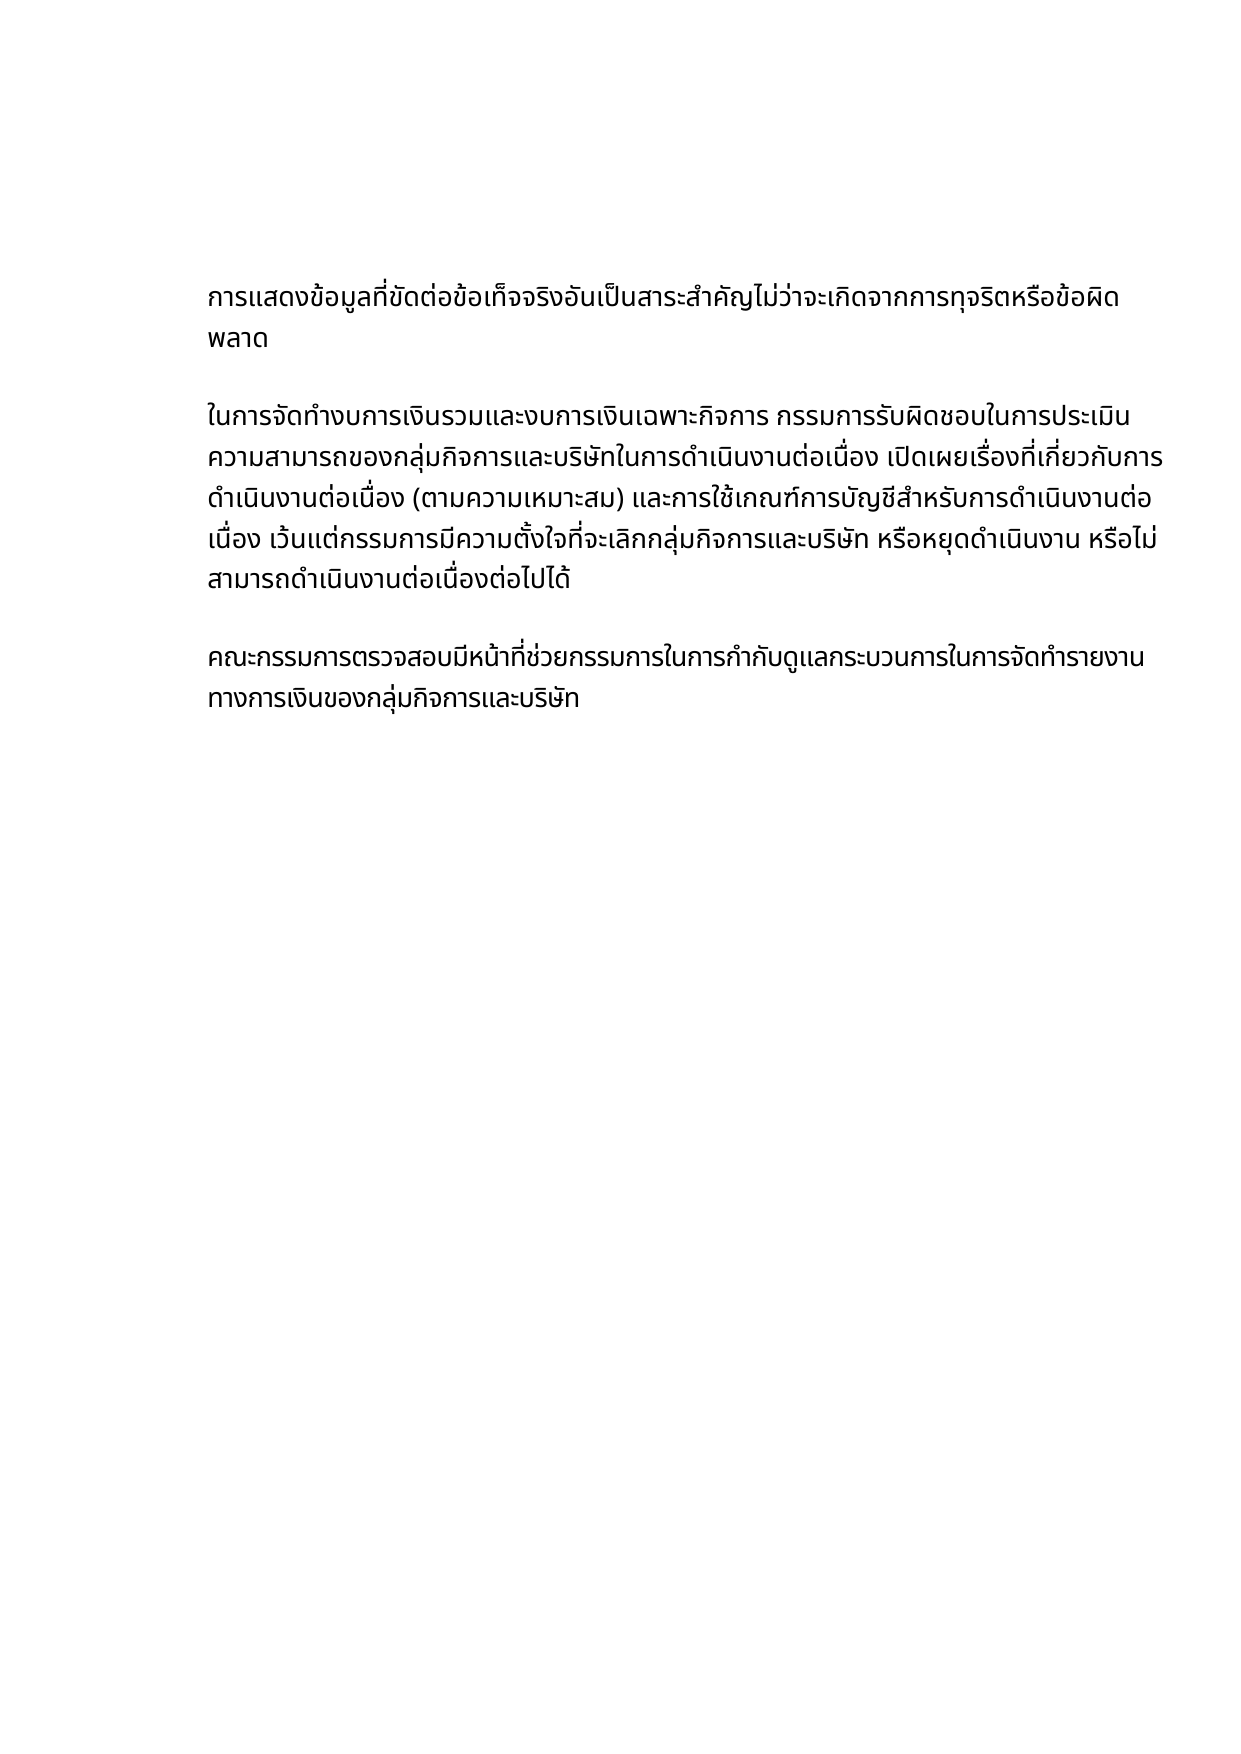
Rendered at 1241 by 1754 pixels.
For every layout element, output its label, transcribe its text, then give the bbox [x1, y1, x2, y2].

text คณะกรรมการตรวจสอบมีหน้าที่ช่วยกรรมการในการกำกับดูแลกระบวนการในการจัดทำรายงานทางการเงินของกลุ่มกิจการและบริษัท [207, 638, 1165, 720]
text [207, 277, 1165, 359]
text ในการจัดทำงบการเงินรวมและงบการเงินเฉพาะกิจการ กรรมการรับผิดชอบในการประเมินความสามารถของกลุ่มกิจการและบริษัทในการดำเนินงานต่อเนื่อง เปิดเผยเรื่องที่เกี่ยวกับการดำเนินงานต่อเนื่อง (ตามความเหมาะสม) และการใช้เกณฑ์การบัญชีสำหรับการดำเนินงานต่อเนื่อง เว้นแต่กรรมการมีความตั้งใจที่จะเลิกกลุ่มกิจการและบริษัท หรือหยุดดำเนินงาน หรือไม่สามารถดำเนินงานต่อเนื่องต่อไปได้ [207, 396, 1165, 601]
